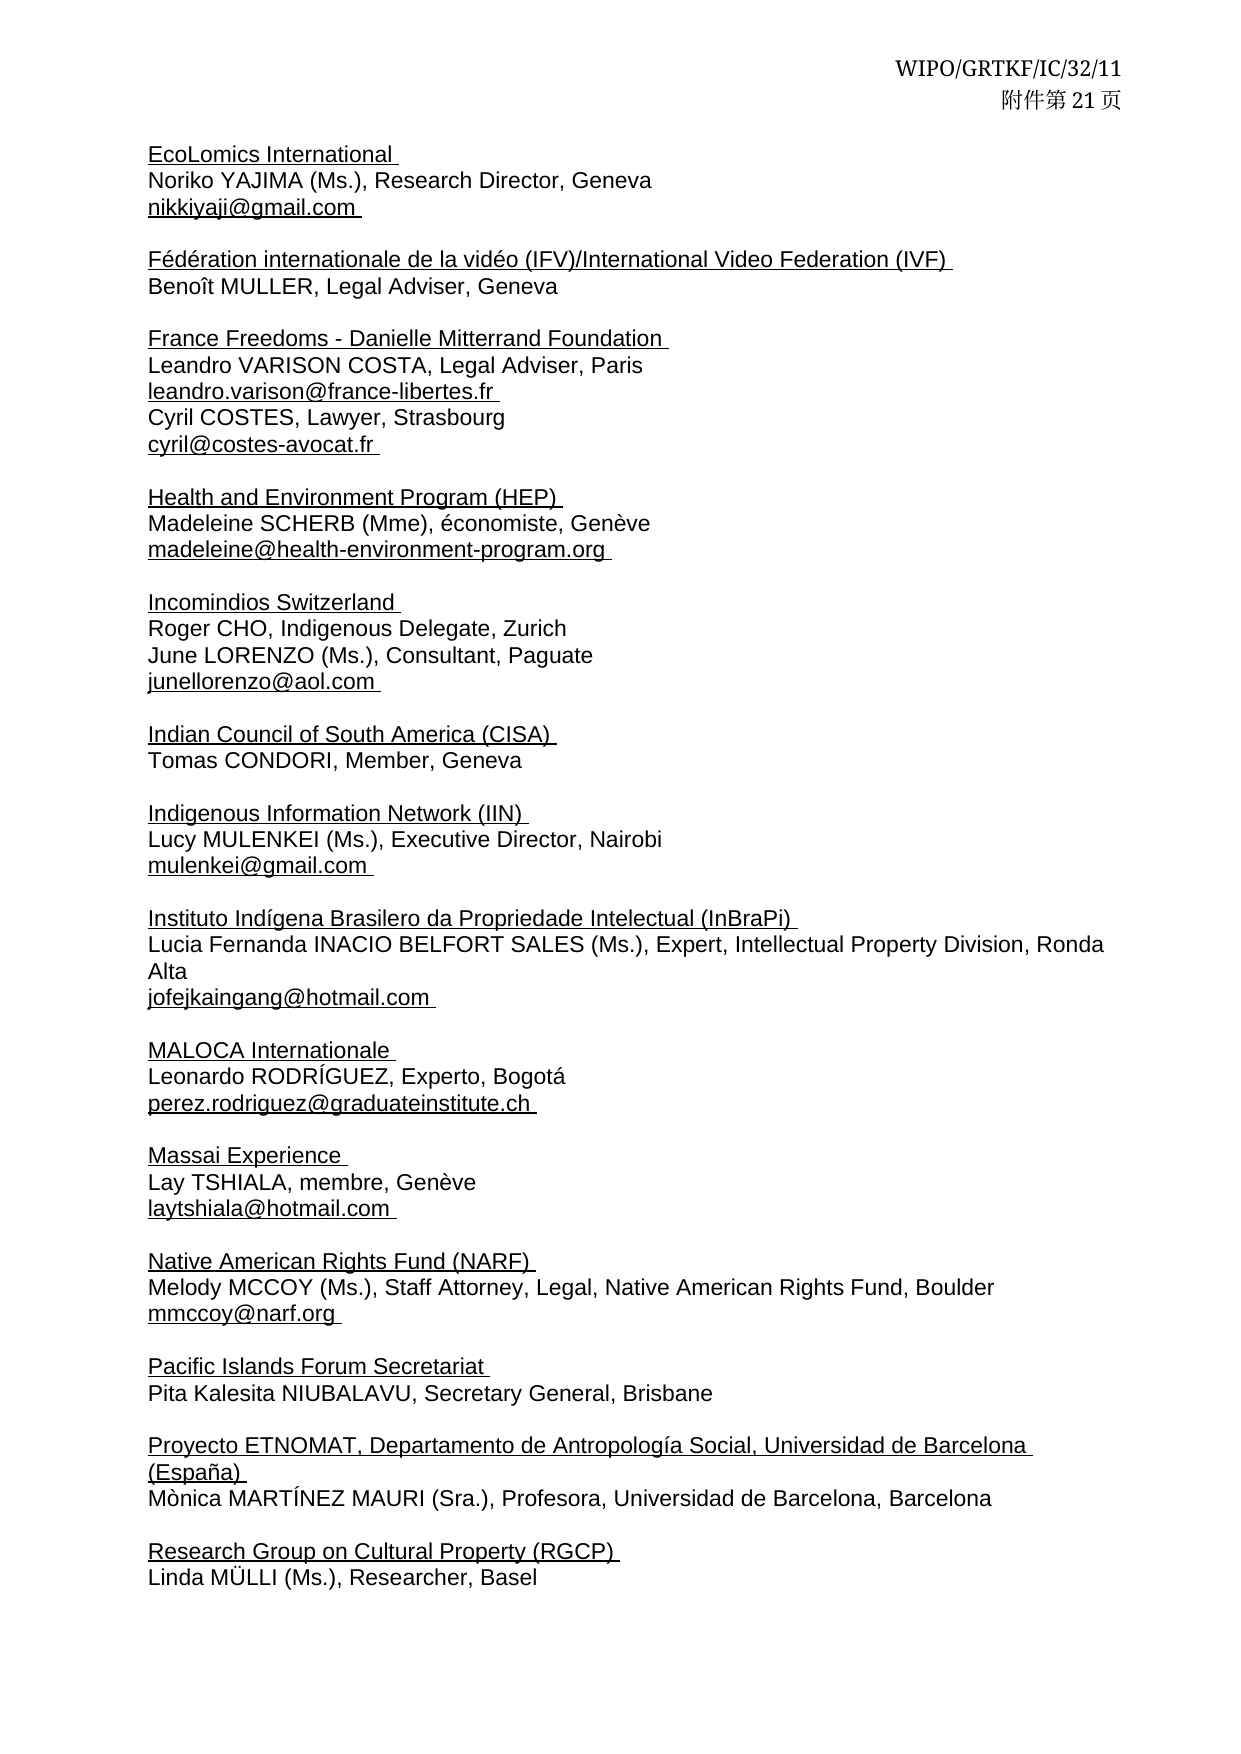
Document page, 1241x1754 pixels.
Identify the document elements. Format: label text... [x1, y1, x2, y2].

text Mònica MARTÍNEZ MAURI (Sra.), Profesora, Universidad de Barcelona, Barcelona [148, 1485, 1122, 1511]
text Melody MCCOY (Ms.), Staff Attorney, Legal, Native American Rights Fund, Boulder [148, 1274, 1122, 1300]
text junellorenzo@aol.com [148, 668, 1122, 694]
text Massai Experience [148, 1142, 1122, 1169]
text cyril@costes-avocat.fr [148, 431, 1122, 457]
text laytshiala@hotmail.com [148, 1195, 1122, 1221]
text Proyecto ETNOMAT, Departamento de Antropología Social, Universidad de Barcelona (España) [148, 1432, 1122, 1485]
text Tomas CONDORI, Member, Geneva [148, 747, 1122, 773]
text Lucia Fernanda INACIO BELFORT SALES (Ms.), Expert, Intellectual Property Division, Ronda Alta [148, 931, 1122, 984]
text Instituto Indígena Brasilero da Propriedade Intelectual (InBraPi) [148, 905, 1122, 931]
text perez.rodriguez@graduateinstitute.ch [148, 1089, 1122, 1116]
text Leandro VARISON COSTA, Legal Adviser, Paris [148, 352, 1122, 378]
text EcoLomics International [148, 141, 1122, 167]
text Indian Council of South America (CISA) [148, 721, 1122, 747]
text Lay TSHIALA, membre, Genève [148, 1169, 1122, 1195]
text mulenkei@gmail.com [148, 852, 1122, 879]
text leandro.varison@france-libertes.fr [148, 378, 1122, 404]
text nikkiyaji@gmail.com [148, 193, 1122, 220]
text Lucy MULENKEI (Ms.), Executive Director, Nairobi [148, 826, 1122, 852]
text Noriko YAJIMA (Ms.), Research Director, Geneva [148, 167, 1122, 193]
text France Freedoms - Danielle Mitterrand Foundation [148, 325, 1122, 352]
text madeleine@health-environment-program.org [148, 536, 1122, 562]
text Roger CHO, Indigenous Delegate, Zurich [148, 615, 1122, 642]
text June LORENZO (Ms.), Consultant, Paguate [148, 642, 1122, 668]
text Incomindios Switzerland [148, 589, 1122, 615]
text MALOCA Internationale [148, 1037, 1122, 1063]
text mmccoy@narf.org [148, 1300, 1122, 1327]
text Fédération internationale de la vidéo (IFV)/International Video Federation (IVF) [148, 246, 1122, 273]
text Leonardo RODRÍGUEZ, Experto, Bogotá [148, 1063, 1122, 1089]
text Linda MÜLLI (Ms.), Researcher, Basel [148, 1564, 1122, 1590]
text jofejkaingang@hotmail.com [148, 984, 1122, 1011]
text Pita Kalesita NIUBALAVU, Secretary General, Brisbane [148, 1379, 1122, 1406]
text Madeleine SCHERB (Mme), économiste, Genève [148, 510, 1122, 536]
text Research Group on Cultural Property (RGCP) [148, 1538, 1122, 1564]
text Indigenous Information Network (IIN) [148, 800, 1122, 826]
text Cyril COSTES, Lawyer, Strasbourg [148, 404, 1122, 431]
text Benoît MULLER, Legal Adviser, Geneva [148, 273, 1122, 299]
text Pacific Islands Forum Secretariat [148, 1353, 1122, 1379]
text Health and Environment Program (HEP) [148, 483, 1122, 510]
text Native American Rights Fund (NARF) [148, 1248, 1122, 1274]
